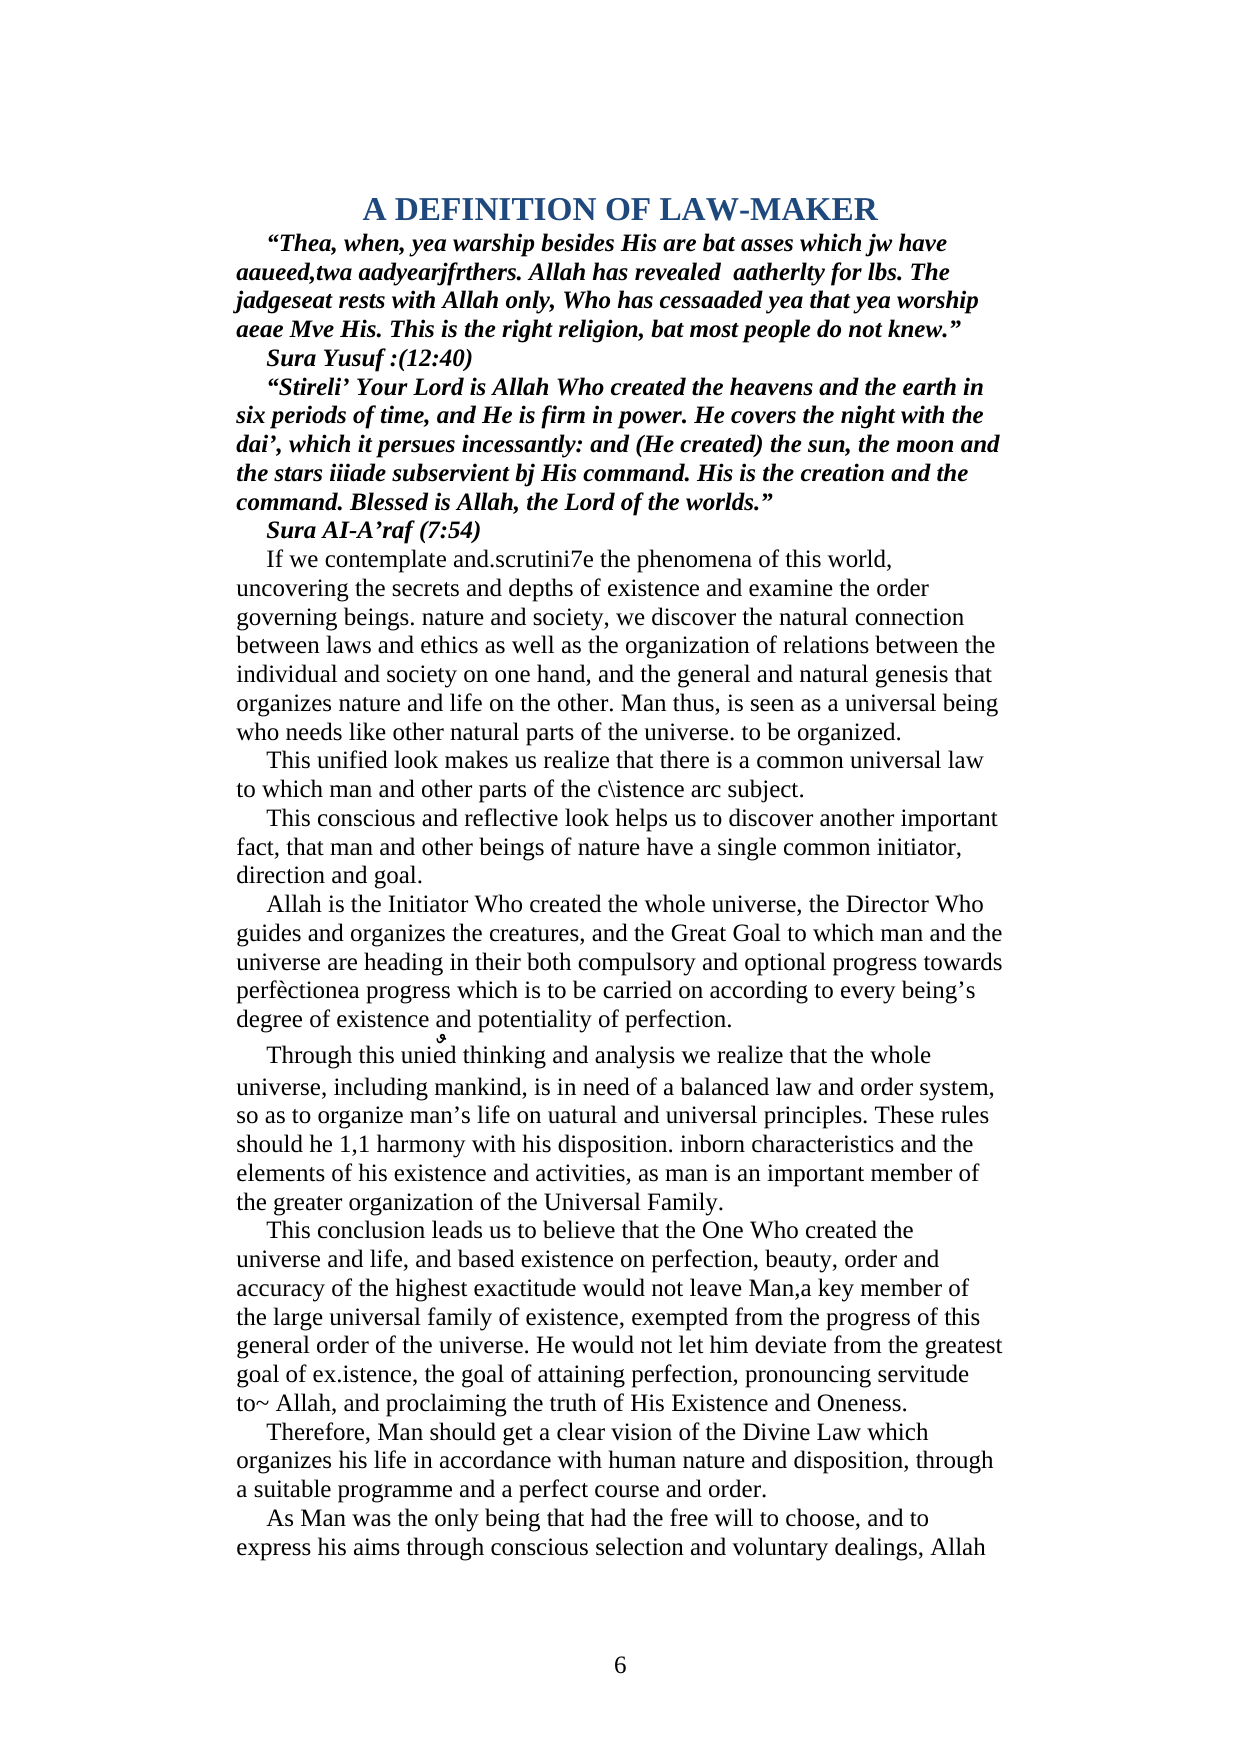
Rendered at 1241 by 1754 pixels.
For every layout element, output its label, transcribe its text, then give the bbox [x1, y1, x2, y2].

text Allah is the Initiator Who created the whole universe, the Director Who guides and organizes the creatures, and the Great Goal to which man and the universe are heading in their both compulsory and optional progress towards perfèctionea progress which is to be carried on according to every being’s degree of existence and potentiality of perfection. [236, 889, 1004, 1033]
text “Stireli’ Your Lord is Allah Who created the heavens and the earth in six periods of time, and He is firm in power. He covers the night with the dai’, which it persues incessantly: and (He created) the sun, the moon and the stars iiiade subservient bj His command. His is the creation and the command. Blessed is Allah, the Lord of the worlds.” [236, 372, 1004, 516]
text Sura AI-A’raf (7:54) [236, 516, 1004, 544]
text Through this uniٌed thinking and analysis we realize that the whole universe, including mankind, is in need of a balanced law and order system, so as to organize man’s life on uatural and universal principles. These rules should he 1,1 harmony with his disposition. inborn characteristics and the elements of his existence and activities, as man is an important member of the greater organization of the Universal Family. [236, 1033, 1004, 1216]
text If we contemplate and.scrutini7e the phenomena of this world, uncovering the secrets and depths of existence and examine the order governing beings. nature and society, we discover the natural connection between laws and ethics as well as the organization of relations between the individual and society on one hand, and the general and natural genesis that organizes nature and life on the other. Man thus, is seen as a universal being who needs like other natural parts of the universe. to be organized. [236, 544, 1004, 746]
text This unified look makes us realize that there is a common universal law to which man and other parts of the c\istence arc subject. [236, 746, 1004, 803]
text This conclusion leads us to believe that the One Who created the universe and life, and based existence on perfection, beauty, order and accuracy of the highest exactitude would not leave Man,a key member of the large universal family of existence, exempted from the progress of this general order of the universe. He would not let him deviate from the greatest goal of ex.istence, the goal of attaining perfection, pronouncing servitude to~ Allah, and proclaiming the truth of His Existence and Oneness. [236, 1216, 1004, 1417]
text Therefore, Man should get a clear vision of the Divine Law which organizes his life in accordance with human nature and disposition, through a suitable programme and a perfect course and order. [236, 1417, 1004, 1503]
text This conscious and reflective look helps us to discover another important fact, that man and other beings of nature have a single common initiator, direction and goal. [236, 803, 1004, 889]
text “Thea, when, yea warship besides His are bat asses which jw have aaueed,twa aadyearjfrthers. Allah has revealed aatherlty for lbs. The jadgeseat rests with Allah only, Who has cessaaded yea that yea worship aeae Mve His. This is the right religion, bat most people do not knew.” [236, 228, 1004, 343]
text Sura Yusuf :(12:40) [236, 343, 1004, 372]
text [236, 1503, 1004, 1561]
subtitle A DEFINITION OF LAW-MAKER [236, 190, 1004, 228]
